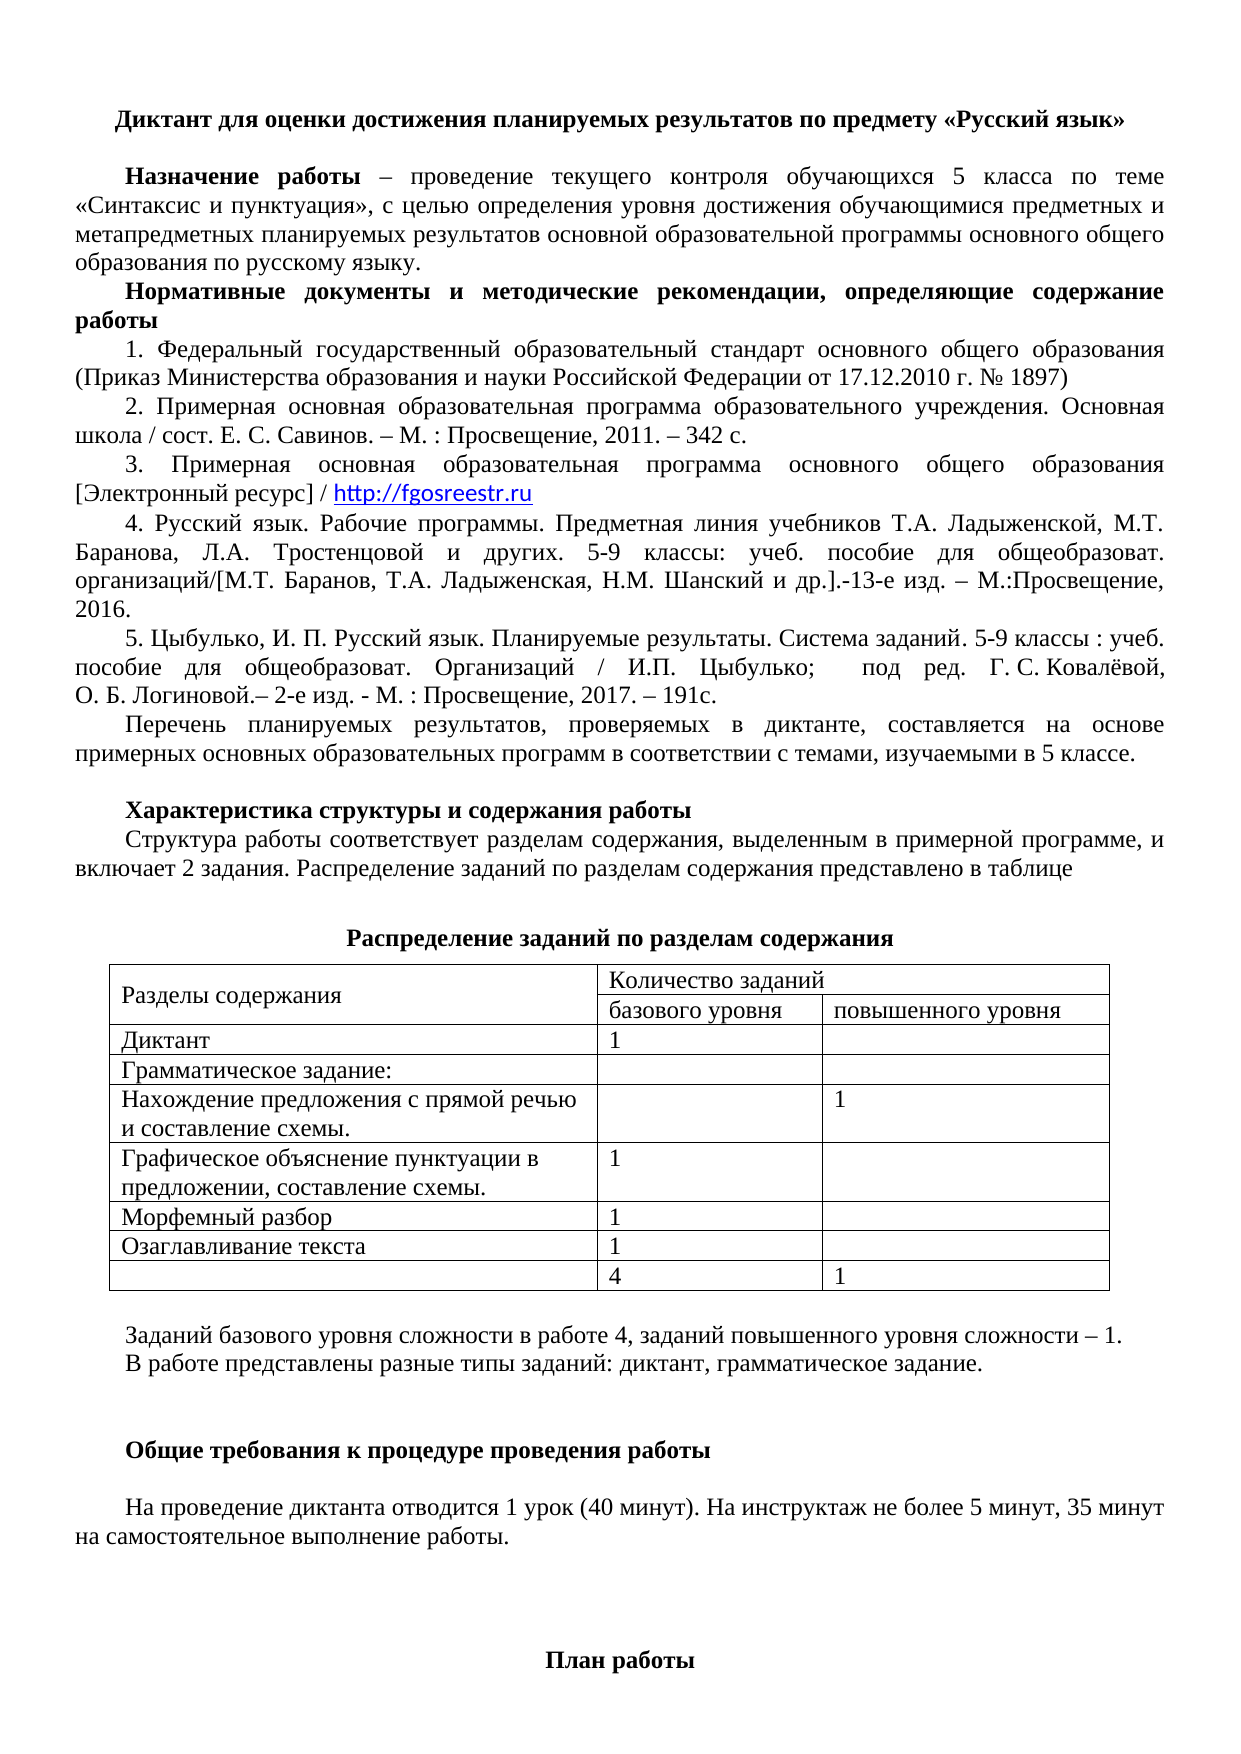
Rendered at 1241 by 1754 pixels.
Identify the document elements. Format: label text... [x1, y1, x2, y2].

table_cell повышенного уровня [823, 995, 1109, 1024]
table_cell [823, 1231, 1109, 1260]
text Характеристика структуры и содержания работы [75, 796, 1165, 824]
text 3. Примерная основная образовательная программа основного общего образования [Электронный ресурс] / http://fgosreestr.ru [75, 449, 1165, 508]
table_cell [823, 1143, 1109, 1201]
table_cell Нахождение предложения с прямой речью и составление схемы. [110, 1085, 597, 1142]
table_cell Диктант [110, 1025, 597, 1054]
text Перечень планируемых результатов, проверяемых в диктанте, составляется на основе примерных основных образовательных программ в соответствии с темами, изучаемыми в 5 классе. [75, 709, 1165, 767]
text 4. Русский язык. Рабочие программы. Предметная линия учебников Т.А. Ладыженской, М.Т. Баранова, Л.А. Тростенцовой и других. 5-9 классы: учеб. пособие для общеобразоват. организаций/[М.Т. Баранов, Т.А. Ладыженская, Н.М. Шанский и др.].-13-е изд. – М.:Просвещение, 2016. [75, 508, 1165, 623]
text 5. Цыбулько, И. П. Русский язык. Планируемые результаты. Система заданий. 5-9 классы : учеб. пособие для общеобразоват. Организаций / И.П. Цыбулько; под ред. Г. С. Ковалёвой, О. Б. Логиновой.– 2-е изд. - М. : Просвещение, 2017. – 191с. [75, 623, 1165, 709]
text В работе представлены разные типы заданий: диктант, грамматическое задание. [75, 1348, 1165, 1377]
table_cell Грамматическое задание: [110, 1055, 597, 1083]
text План работы [75, 1645, 1165, 1673]
table_cell Графическое объяснение пунктуации в предложении, составление схемы. [110, 1143, 597, 1201]
table_cell [110, 1261, 597, 1290]
text Диктант для оценки достижения планируемых результатов по предмету «Русский язык» [75, 104, 1165, 132]
table_cell [598, 1055, 822, 1083]
table_cell [823, 1055, 1109, 1083]
table_cell 1 [598, 1202, 822, 1230]
text Назначение работы – проведение текущего контроля обучающихся 5 класса по теме «Синтаксис и пунктуация», с целью определения уровня достижения обучающимися предметных и метапредметных планируемых результатов основной образовательной программы основного общего образования по русскому языку. [75, 161, 1165, 276]
text Заданий базового уровня сложности в работе 4, заданий повышенного уровня сложности – 1. [75, 1320, 1165, 1348]
table_cell [823, 1202, 1109, 1230]
table_cell [598, 1085, 822, 1142]
text 1. Федеральный государственный образовательный стандарт основного общего образования (Приказ Министерства образования и науки Российской Федерации от 17.12.2010 г. № 1897) [75, 334, 1165, 391]
table_cell 1 [823, 1261, 1109, 1290]
text Нормативные документы и методические рекомендации, определяющие содержание работы [75, 276, 1165, 334]
text Общие требования к процедуре проведения работы [75, 1435, 1165, 1463]
text 2. Примерная основная образовательная программа образовательного учреждения. Основная школа / сост. Е. С. Савинов. – М. : Просвещение, 2011. – 342 с. [75, 391, 1165, 449]
table_header Разделы содержания [110, 965, 597, 1024]
table_cell 1 [598, 1025, 822, 1054]
text Структура работы соответствует разделам содержания, выделенным в примерной программе, и включает 2 задания. Распределение заданий по разделам содержания представлено в таблице [75, 824, 1165, 882]
table_cell 1 [598, 1231, 822, 1260]
text На проведение диктанта отводится 1 урок (40 минут). На инструктаж не более 5 минут, 35 минут на самостоятельное выполнение работы. [75, 1492, 1165, 1550]
table_cell 4 [598, 1261, 822, 1290]
text Распределение заданий по разделам содержания [75, 923, 1165, 952]
table_header Количество заданий [598, 965, 1109, 994]
table_cell 1 [823, 1085, 1109, 1142]
table_cell Морфемный разбор [110, 1202, 597, 1230]
table_cell базового уровня [598, 995, 822, 1024]
table_cell Озаглавливание текста [110, 1231, 597, 1260]
table_cell [823, 1025, 1109, 1054]
table_cell 1 [598, 1143, 822, 1201]
